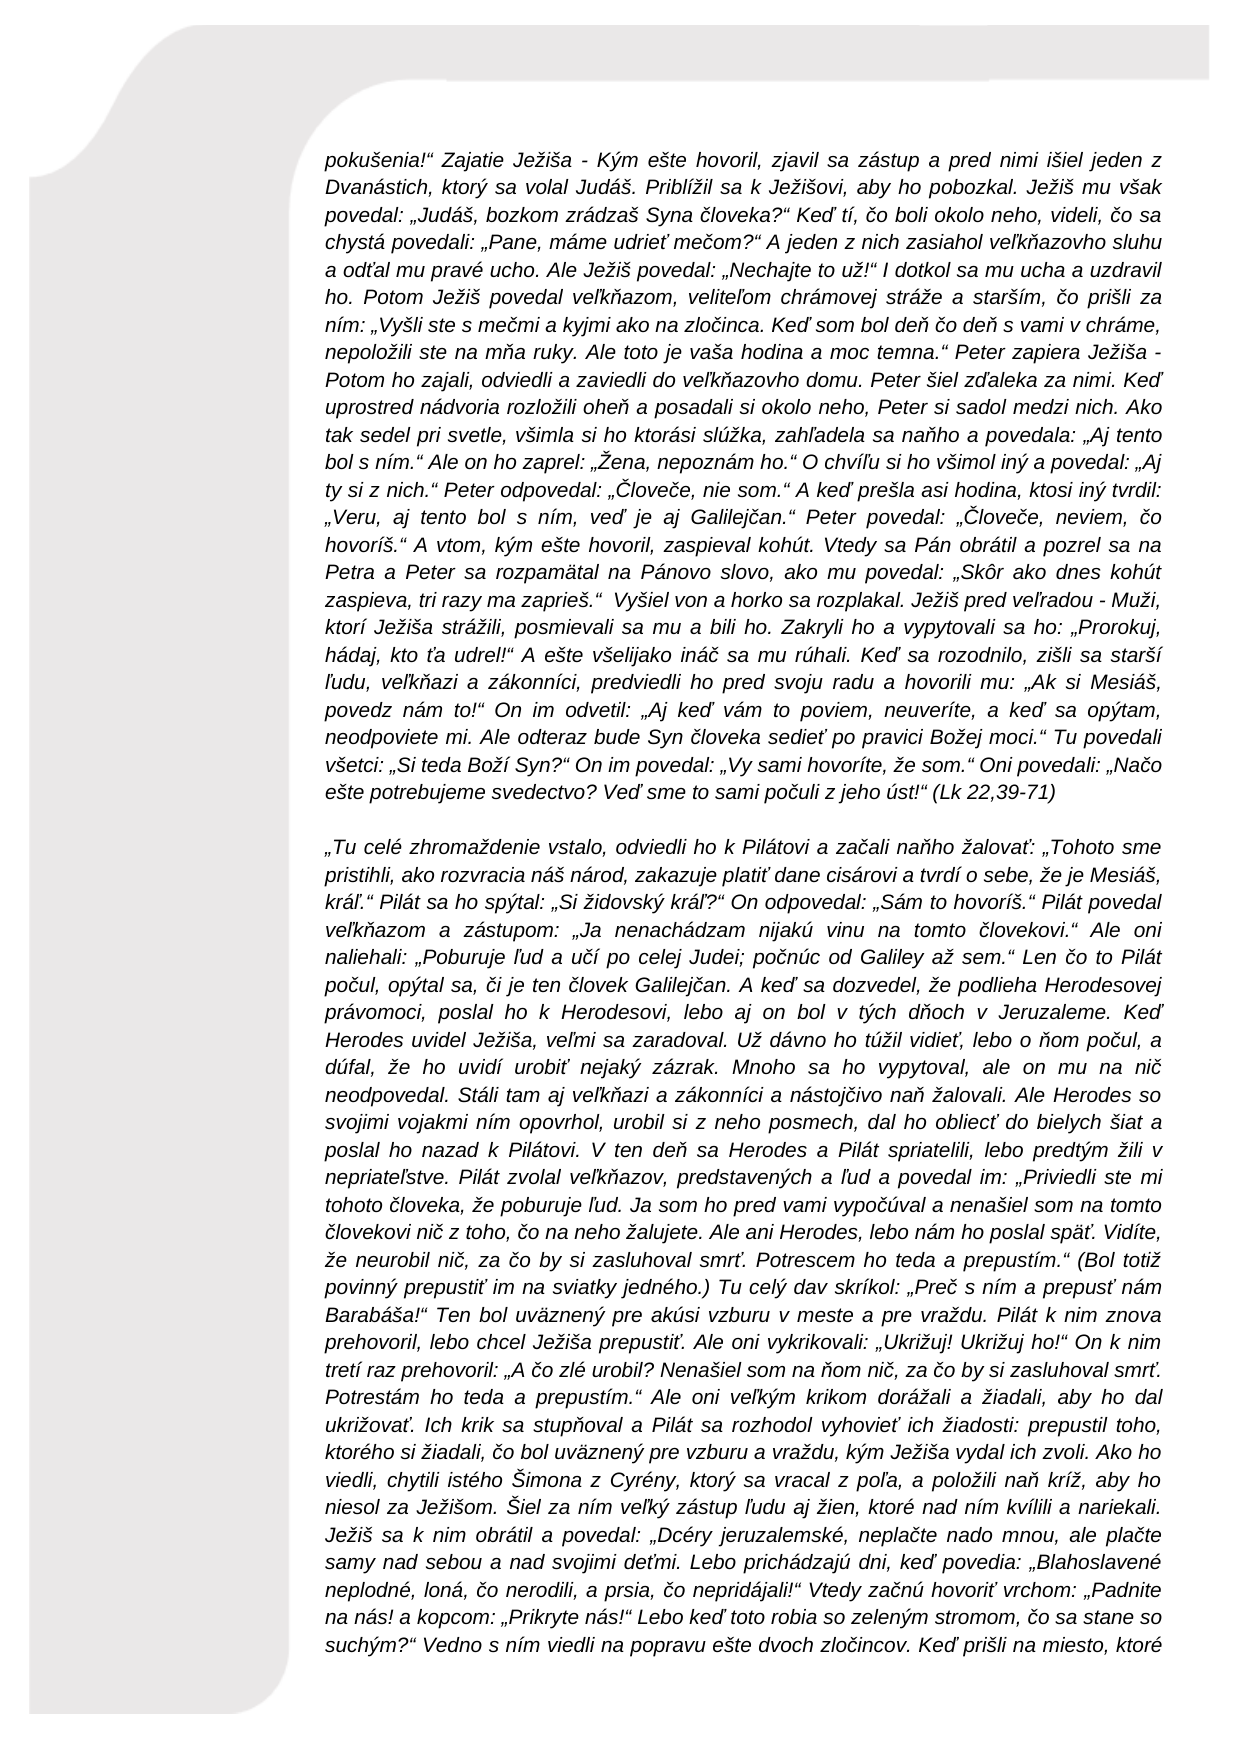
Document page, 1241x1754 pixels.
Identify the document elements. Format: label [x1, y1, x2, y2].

text [325, 148, 1165, 804]
text [325, 835, 1165, 1657]
picture [29, 25, 1210, 1714]
